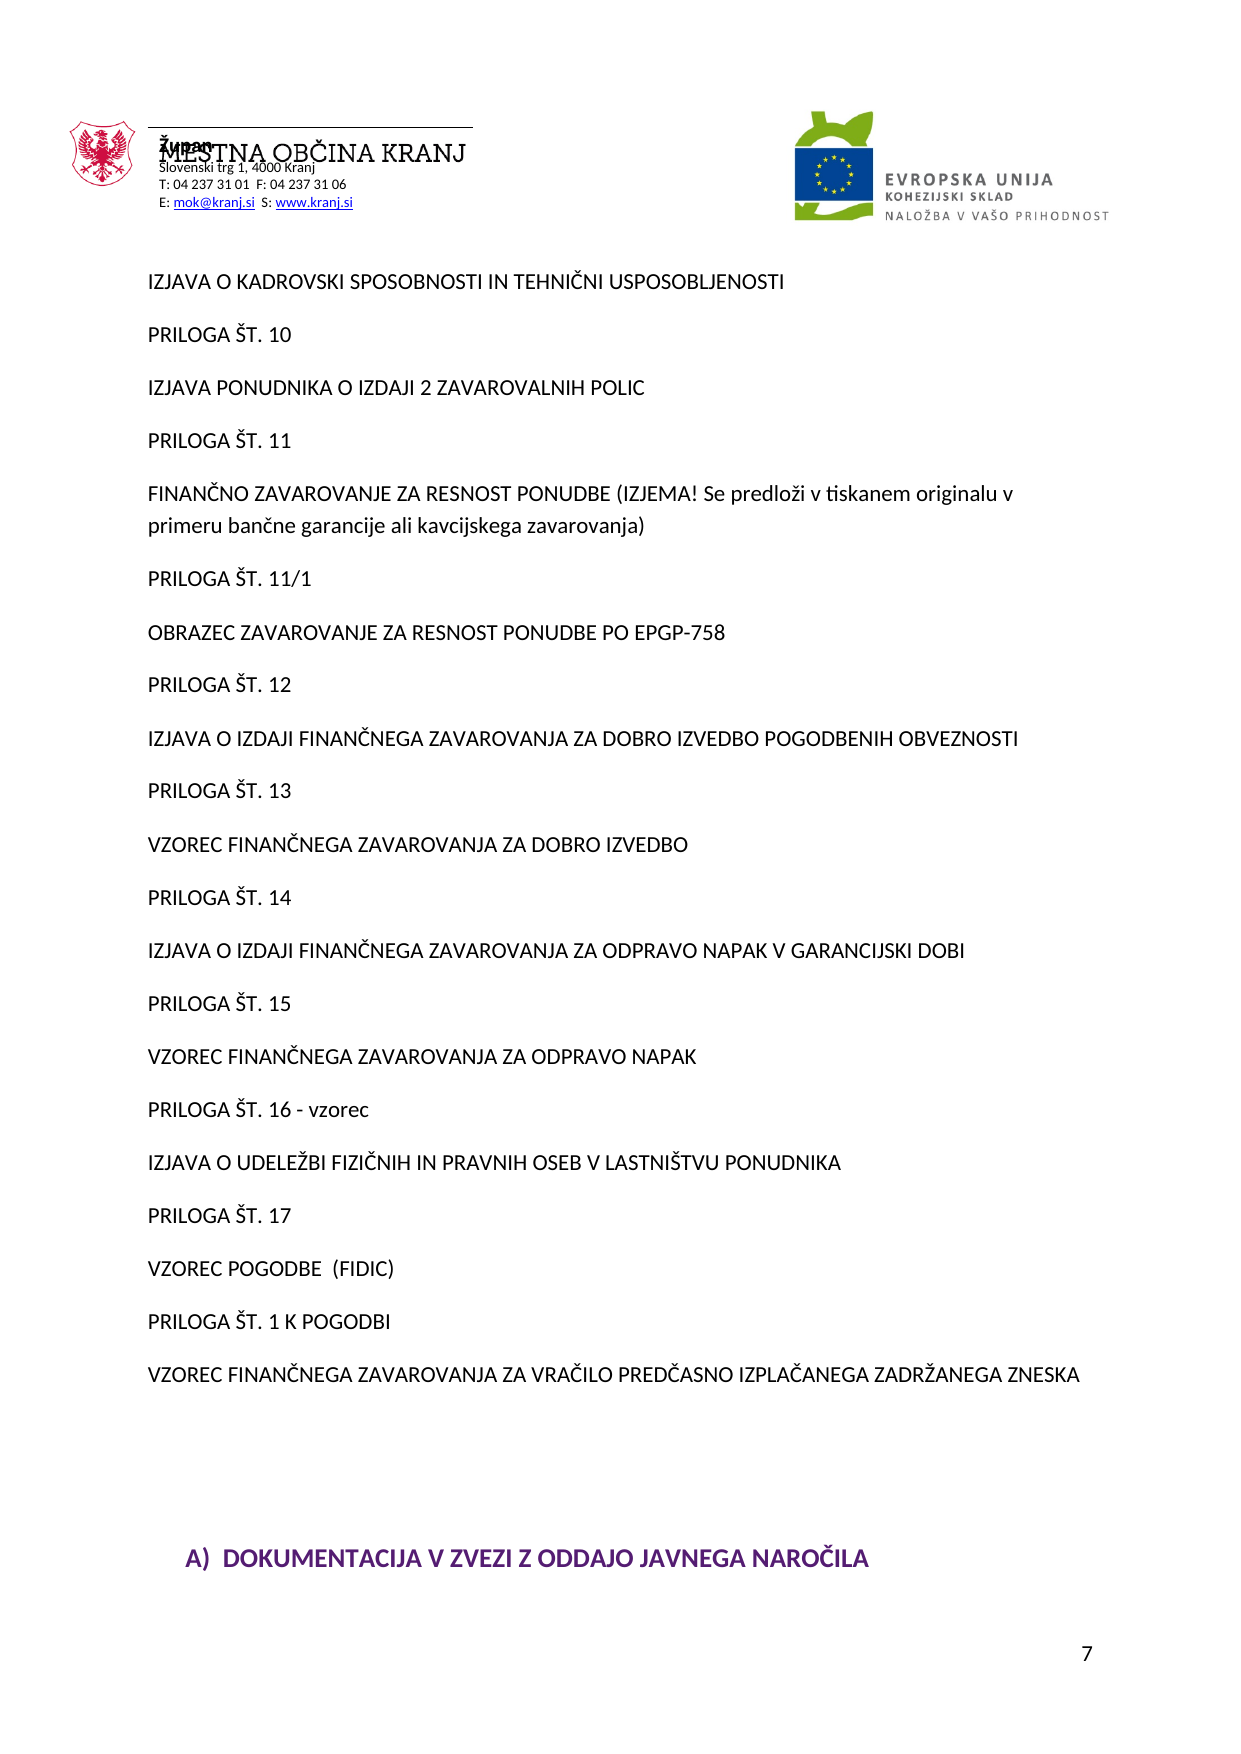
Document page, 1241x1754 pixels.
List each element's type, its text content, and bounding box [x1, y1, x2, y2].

text PRILOGA ŠT. 10 [148, 320, 1093, 348]
text PRILOGA ŠT. 17 [148, 1201, 1093, 1229]
text VZOREC FINANČNEGA ZAVAROVANJA ZA DOBRO IZVEDBO [148, 830, 1093, 858]
text PRILOGA ŠT. 12 [148, 671, 1093, 699]
text PRILOGA ŠT. 14 [148, 883, 1093, 911]
text PRILOGA ŠT. 16 - vzorec [148, 1095, 1093, 1123]
text PRILOGA ŠT. 15 [148, 989, 1093, 1017]
text IZJAVA O IZDAJI FINANČNEGA ZAVAROVANJA ZA DOBRO IZVEDBO POGODBENIH OBVEZNOSTI [148, 724, 1093, 752]
text VZOREC FINANČNEGA ZAVAROVANJA ZA VRAČILO PREDČASNO IZPLAČANEGA ZADRŽANEGA ZNESKA [148, 1360, 1093, 1388]
text PRILOGA ŠT. 13 [148, 777, 1093, 805]
text PRILOGA ŠT. 11/1 [148, 564, 1093, 593]
text OBRAZEC ZAVAROVANJE ZA RESNOST PONUDBE PO EPGP-758 [148, 618, 1093, 646]
text IZJAVA PONUDNIKA O IZDAJI 2 ZAVAROVALNIH POLIC [148, 373, 1093, 401]
text PRILOGA ŠT. 1 K POGODBI [148, 1307, 1093, 1335]
list DOKUMENTACIJA V ZVEZI Z ODDAJO JAVNEGA NAROČILA [185, 1542, 1093, 1575]
text IZJAVA O IZDAJI FINANČNEGA ZAVAROVANJA ZA ODPRAVO NAPAK V GARANCIJSKI DOBI [148, 936, 1093, 964]
text IZJAVA O KADROVSKI SPOSOBNOSTI IN TEHNIČNI USPOSOBLJENOSTI [148, 267, 1093, 295]
text VZOREC FINANČNEGA ZAVAROVANJA ZA ODPRAVO NAPAK [148, 1042, 1093, 1070]
text IZJAVA O UDELEŽBI FIZIČNIH IN PRAVNIH OSEB V LASTNIŠTVU PONUDNIKA [148, 1148, 1093, 1176]
text VZOREC POGODBE (FIDIC) [148, 1254, 1093, 1282]
text PRILOGA ŠT. 11 [148, 426, 1093, 454]
text FINANČNO ZAVAROVANJE ZA RESNOST PONUDBE (IZJEMA! Se predloži v tiskanem originalu v primeru bančne garancije ali kavcijskega zavarovanja) [148, 479, 1093, 539]
picture [714, 103, 1149, 230]
